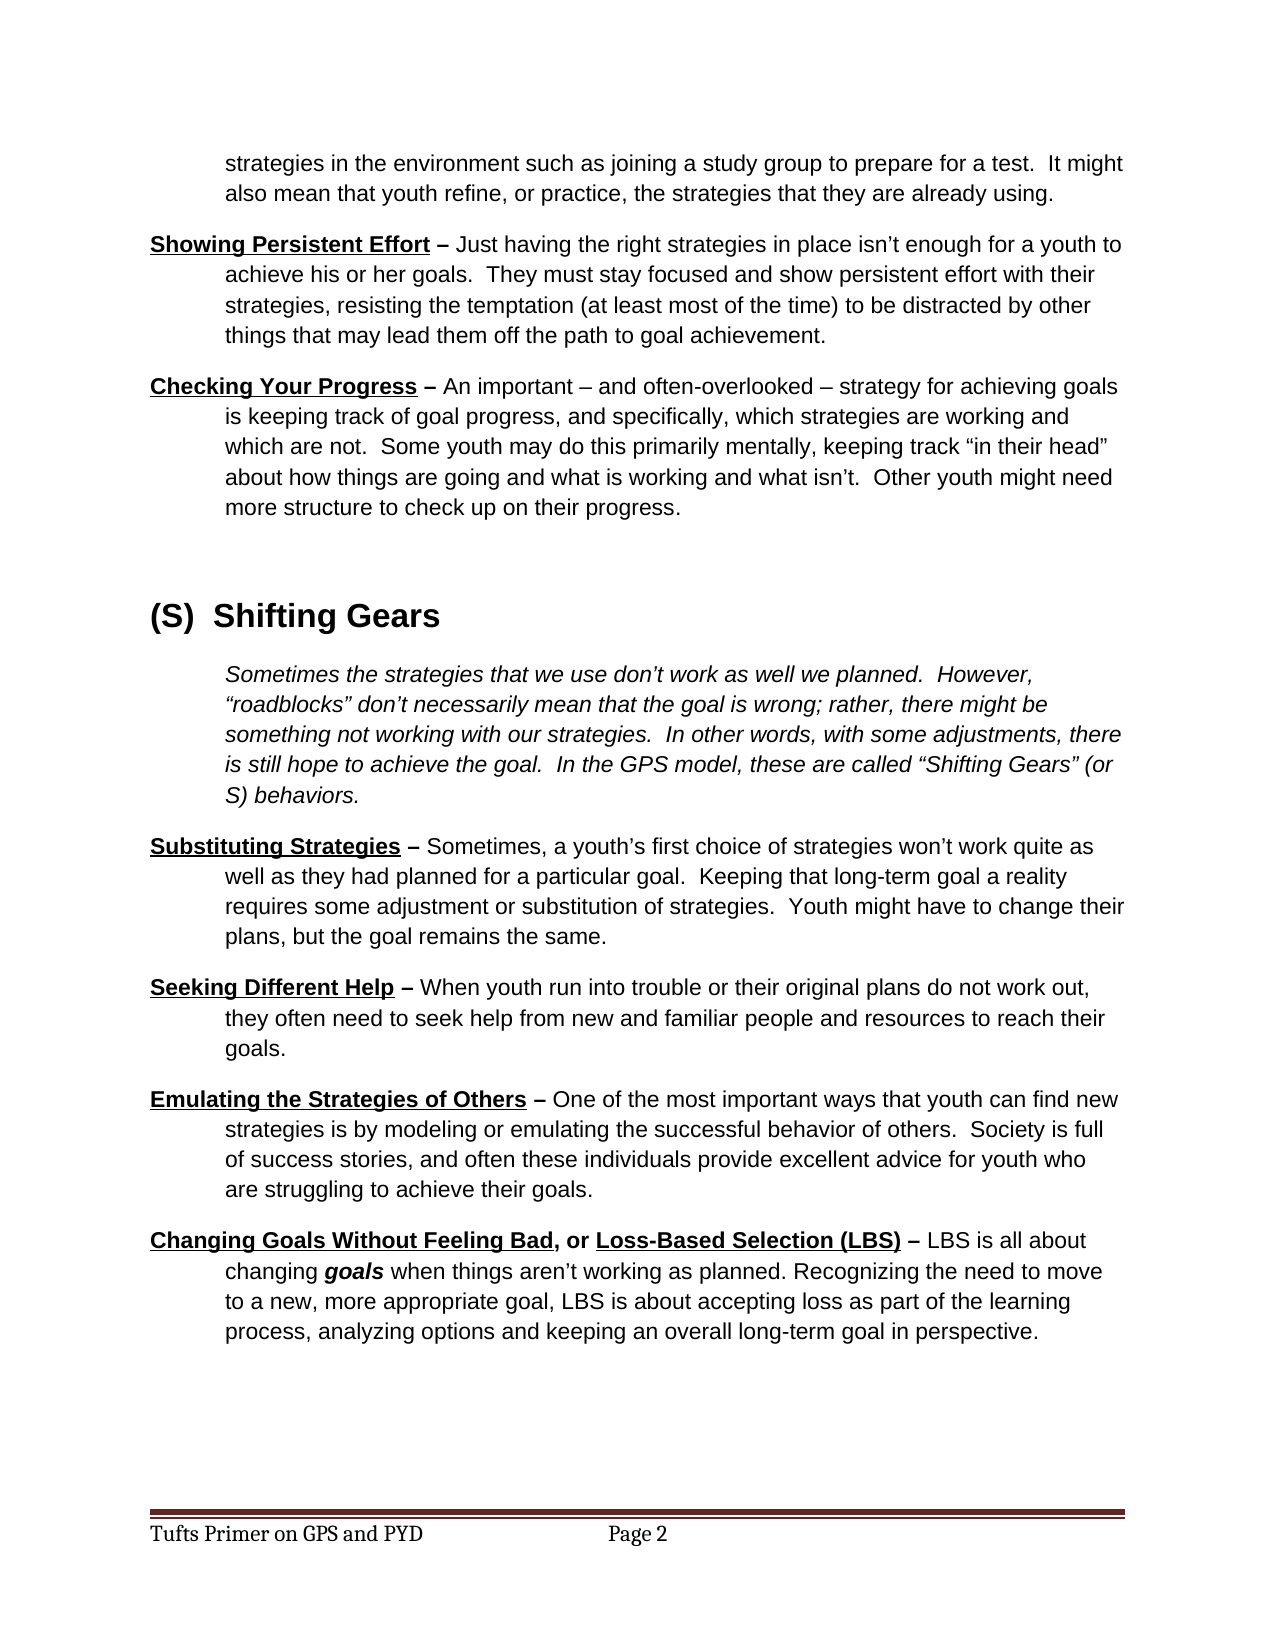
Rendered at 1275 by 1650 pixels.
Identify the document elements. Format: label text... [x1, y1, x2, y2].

text (S) Shifting Gears [150, 596, 1125, 634]
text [150, 150, 1125, 207]
text Sometimes the strategies that we use don’t work as well we planned. However, “roadblocks” don’t necessarily mean that the goal is wrong; rather, there might be something not working with our strategies. In other words, with some adjustments, there is still hope to achieve the goal. In the GPS model, these are called “Shifting Gears” (or S) behaviors. [225, 661, 1125, 808]
text Substituting Strategies – Sometimes, a youth’s first choice of strategies won’t work quite as well as they had planned for a particular goal. Keeping that long-term goal a reality requires some adjustment or substitution of strategies. Youth might have to change their plans, but the goal remains the same. [150, 833, 1125, 950]
text Changing Goals Without Feeling Bad, or Loss-Based Selection (LBS) – LBS is all about changing goals when things aren’t working as planned. Recognizing the need to move to a new, more appropriate goal, LBS is about accepting loss as part of the learning process, analyzing options and keeping an overall long-term goal in perspective. [150, 1227, 1125, 1344]
text Seeking Different Help – When youth run into trouble or their original plans do not work out, they often need to seek help from new and familiar people and resources to reach their goals. [150, 974, 1125, 1061]
text Checking Your Progress – An important – and often-overlooked – strategy for achieving goals is keeping track of goal progress, and specifically, which strategies are working and which are not. Some youth may do this primarily mentally, keeping track “in their head” about how things are going and what is working and what isn’t. Other youth might need more structure to check up on their progress. [150, 373, 1125, 520]
text Showing Persistent Effort – Just having the right strategies in place isn’t enough for a youth to achieve his or her goals. They must stay focused and show persistent effort with their strategies, resisting the temptation (at least most of the time) to be distracted by other things that may lead them off the path to goal achievement. [150, 231, 1125, 348]
text Emulating the Strategies of Others – One of the most important ways that youth can find new strategies is by modeling or emulating the successful behavior of others. Society is full of success stories, and often these individuals provide excellent advice for youth who are struggling to achieve their goals. [150, 1086, 1125, 1203]
